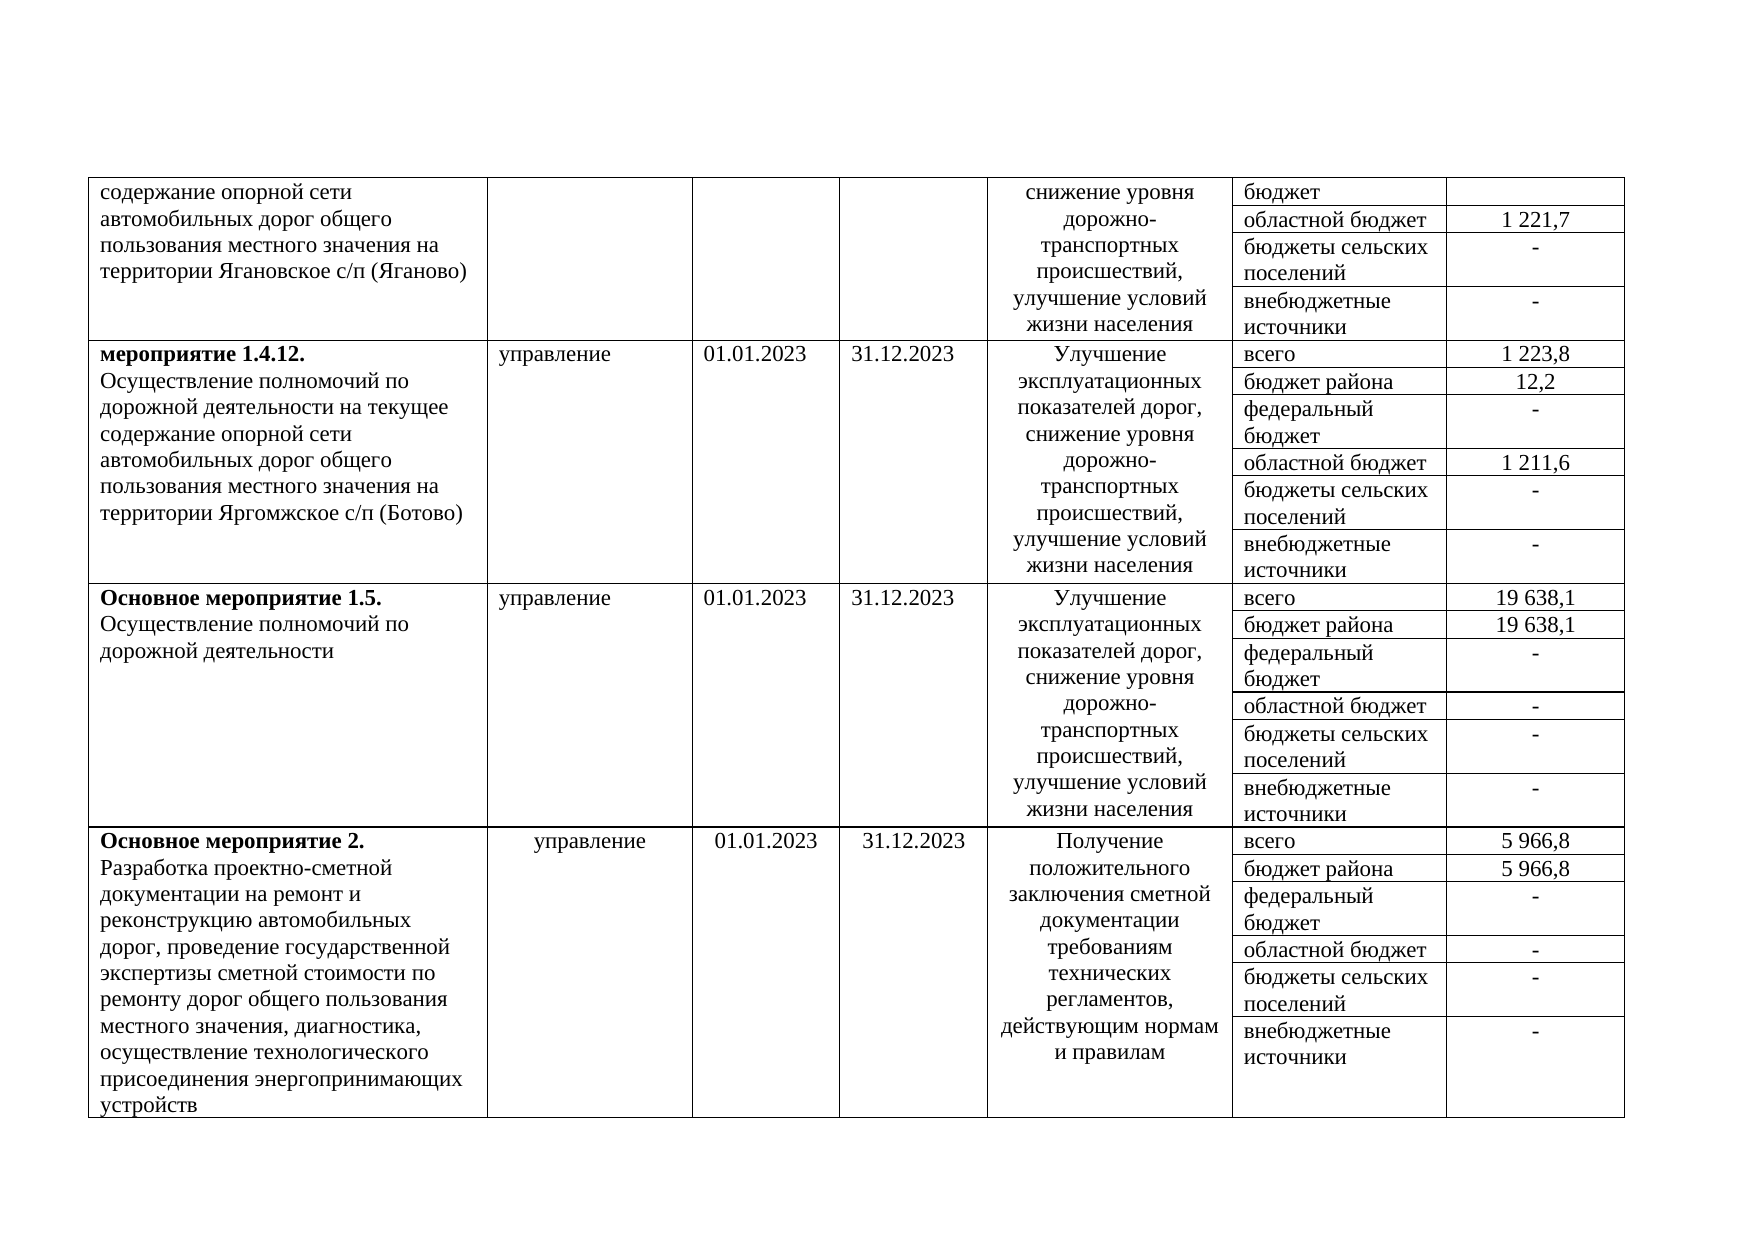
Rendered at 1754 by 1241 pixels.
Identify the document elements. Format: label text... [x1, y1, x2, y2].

table_cell управление [488, 341, 692, 583]
table_cell бюджет района [1233, 611, 1446, 638]
table_cell - [1447, 395, 1624, 448]
table_cell - [1447, 963, 1624, 1016]
table_cell 31.12.2023 [840, 828, 987, 1117]
table_cell 19 638,1 [1447, 584, 1624, 610]
table_cell 19 638,1 [1447, 611, 1624, 638]
table_cell 12,2 [1447, 368, 1624, 394]
table_cell федеральный бюджет [1233, 178, 1446, 204]
table_cell федеральный бюджет [1233, 882, 1446, 935]
table_cell 01.01.2023 [693, 828, 839, 1117]
table_cell 01.01.2023 [693, 341, 839, 583]
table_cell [988, 341, 1232, 583]
table_cell - [1447, 1017, 1624, 1117]
table_cell 31.12.2023 [840, 584, 987, 826]
table_cell - [1447, 178, 1624, 204]
table_cell внебюджетные источники [1233, 530, 1446, 583]
table_cell - [1447, 882, 1624, 935]
table_cell - [1447, 693, 1624, 719]
table_cell - [1447, 530, 1624, 583]
table_cell 5 966,8 [1447, 828, 1624, 854]
table_cell 31.12.2023 [840, 341, 987, 583]
table_cell управление [488, 828, 692, 1117]
table_cell - [1447, 720, 1624, 773]
table_cell Основное мероприятие 1.5. Осуществление полномочий по дорожной деятельности [89, 584, 487, 826]
table_cell Основное мероприятие 2. Разработка проектно-сметной документации на ремонт и реконструкцию автомобильных дорог, проведение государственной экспертизы сметной стоимости по ремонту дорог общего пользования местного значения, диагностика, осуществление технологического присоединения энергопринимающих устройств [89, 828, 487, 1117]
table_cell - [1447, 287, 1624, 339]
table_cell бюджеты сельских поселений [1233, 963, 1446, 1016]
table_cell - [1447, 476, 1624, 529]
table_cell 1 211,6 [1447, 449, 1624, 475]
table_cell 01.01.2023 [693, 584, 839, 826]
table_cell - [1447, 774, 1624, 826]
table_cell федеральный бюджет [1233, 395, 1446, 448]
table_cell бюджеты сельских поселений [1233, 233, 1446, 286]
table_cell внебюджетные источники [1233, 774, 1446, 826]
table_cell областной бюджет [1233, 693, 1446, 719]
table_cell управление [488, 584, 692, 826]
table_cell областной бюджет [1233, 936, 1446, 962]
table_cell внебюджетные источники [1233, 1017, 1446, 1117]
table_cell бюджеты сельских поселений [1233, 476, 1446, 529]
table_cell мероприятие 1.4.12. Осуществление полномочий по дорожной деятельности на текущее содержание опорной сети автомобильных дорог общего пользования местного значения на территории Яргомжское с/п (Ботово) [89, 341, 487, 583]
table_cell федеральный бюджет [1233, 639, 1446, 691]
table_cell - [1447, 233, 1624, 286]
table_cell бюджет района [1233, 855, 1446, 881]
table_cell 1 223,8 [1447, 341, 1624, 367]
table_cell областной бюджет [1233, 206, 1446, 232]
table_cell Получение положительного заключения сметной документации требованиям технических регламентов, действующим нормам и правилам [988, 828, 1232, 1117]
table_cell Улучшение эксплуатационных показателей дорог, снижение уровня дорожно-транспортных происшествий, улучшение условий жизни населения [988, 584, 1232, 826]
table_cell всего [1233, 828, 1446, 854]
table_cell бюджеты сельских поселений [1233, 720, 1446, 773]
table_cell областной бюджет [1233, 449, 1446, 475]
table_cell 1 221,7 [1447, 206, 1624, 232]
table_cell - [1447, 639, 1624, 691]
table_cell всего [1233, 341, 1446, 367]
table_cell бюджет района [1233, 368, 1446, 394]
table_cell всего [1233, 584, 1446, 610]
table_cell 5 966,8 [1447, 855, 1624, 881]
table_cell внебюджетные источники [1233, 287, 1446, 339]
table_cell - [1447, 936, 1624, 962]
